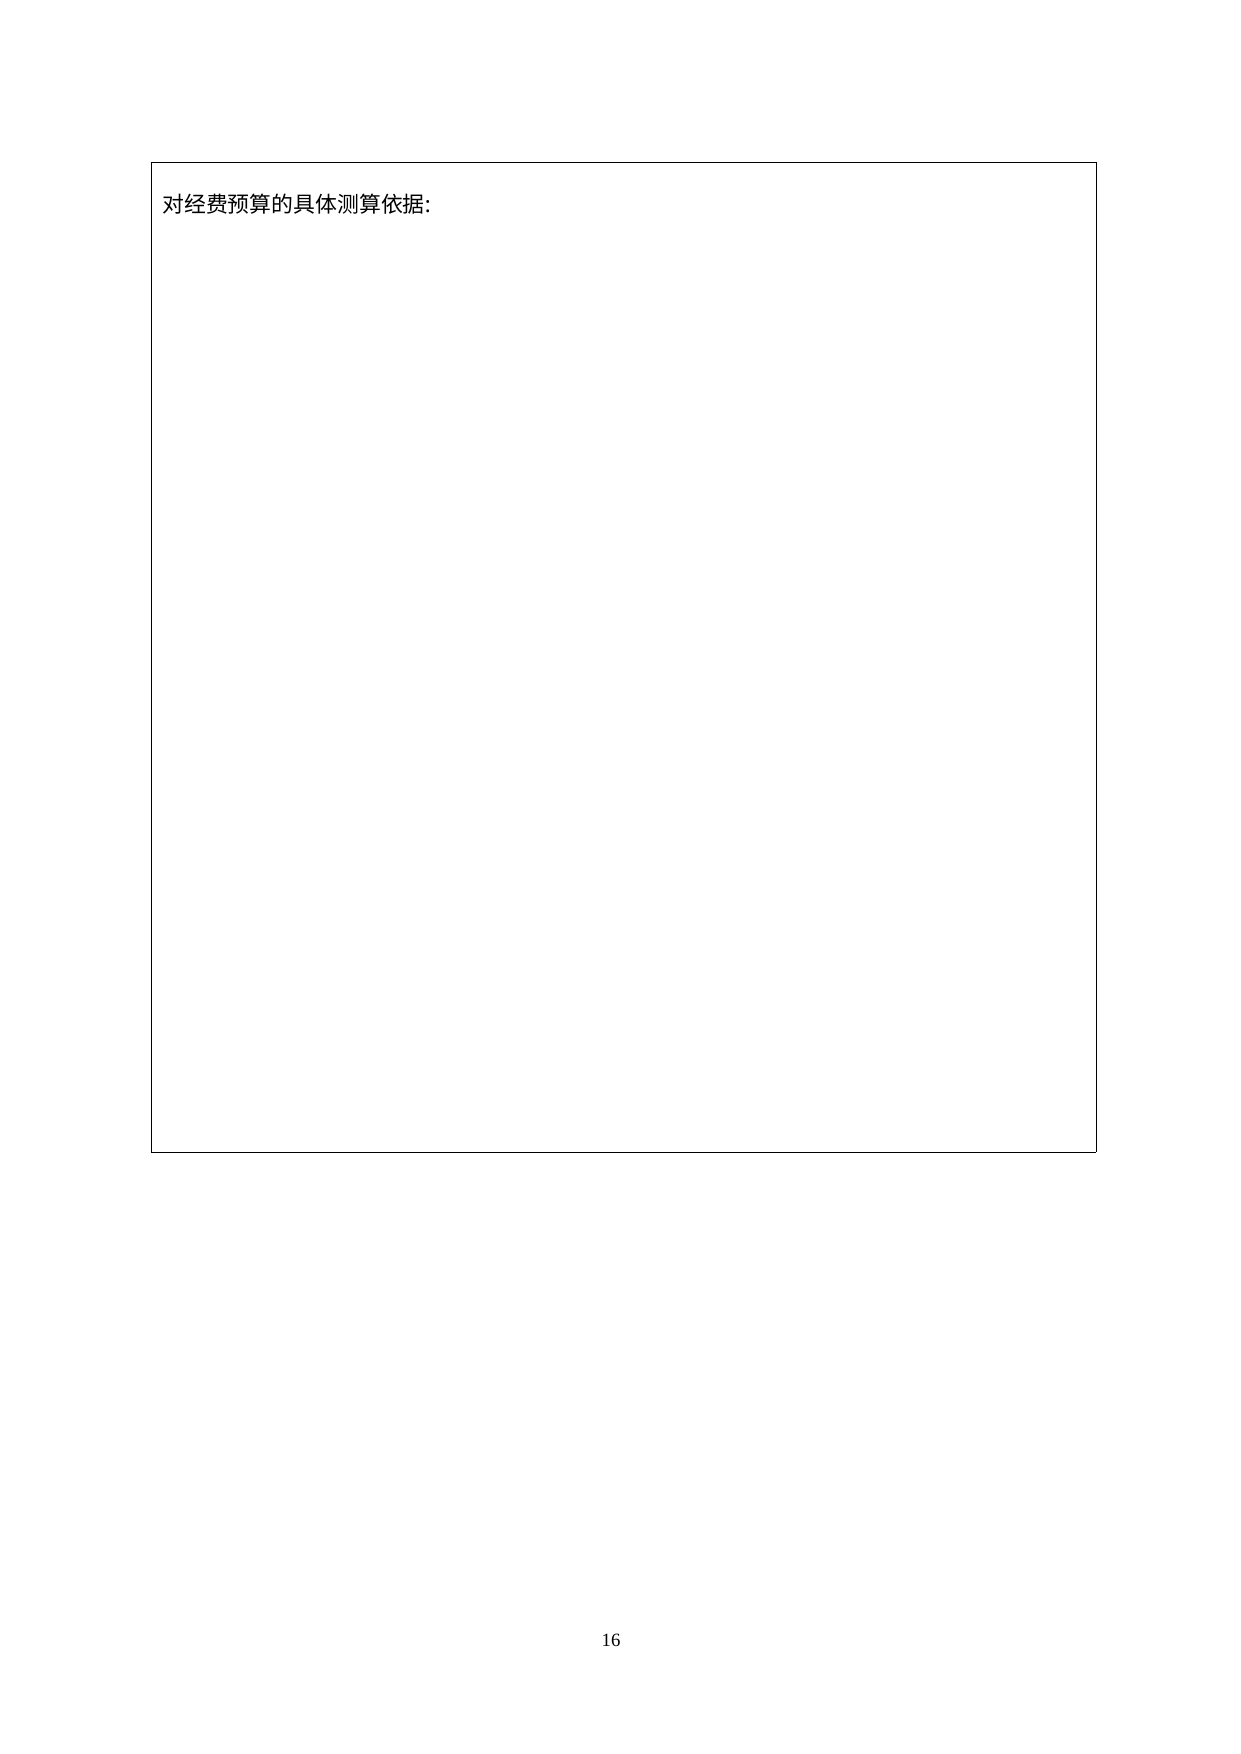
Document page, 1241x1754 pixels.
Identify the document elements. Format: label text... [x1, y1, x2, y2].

table_cell 对经费预算的具体测算依据: [152, 163, 1096, 1152]
